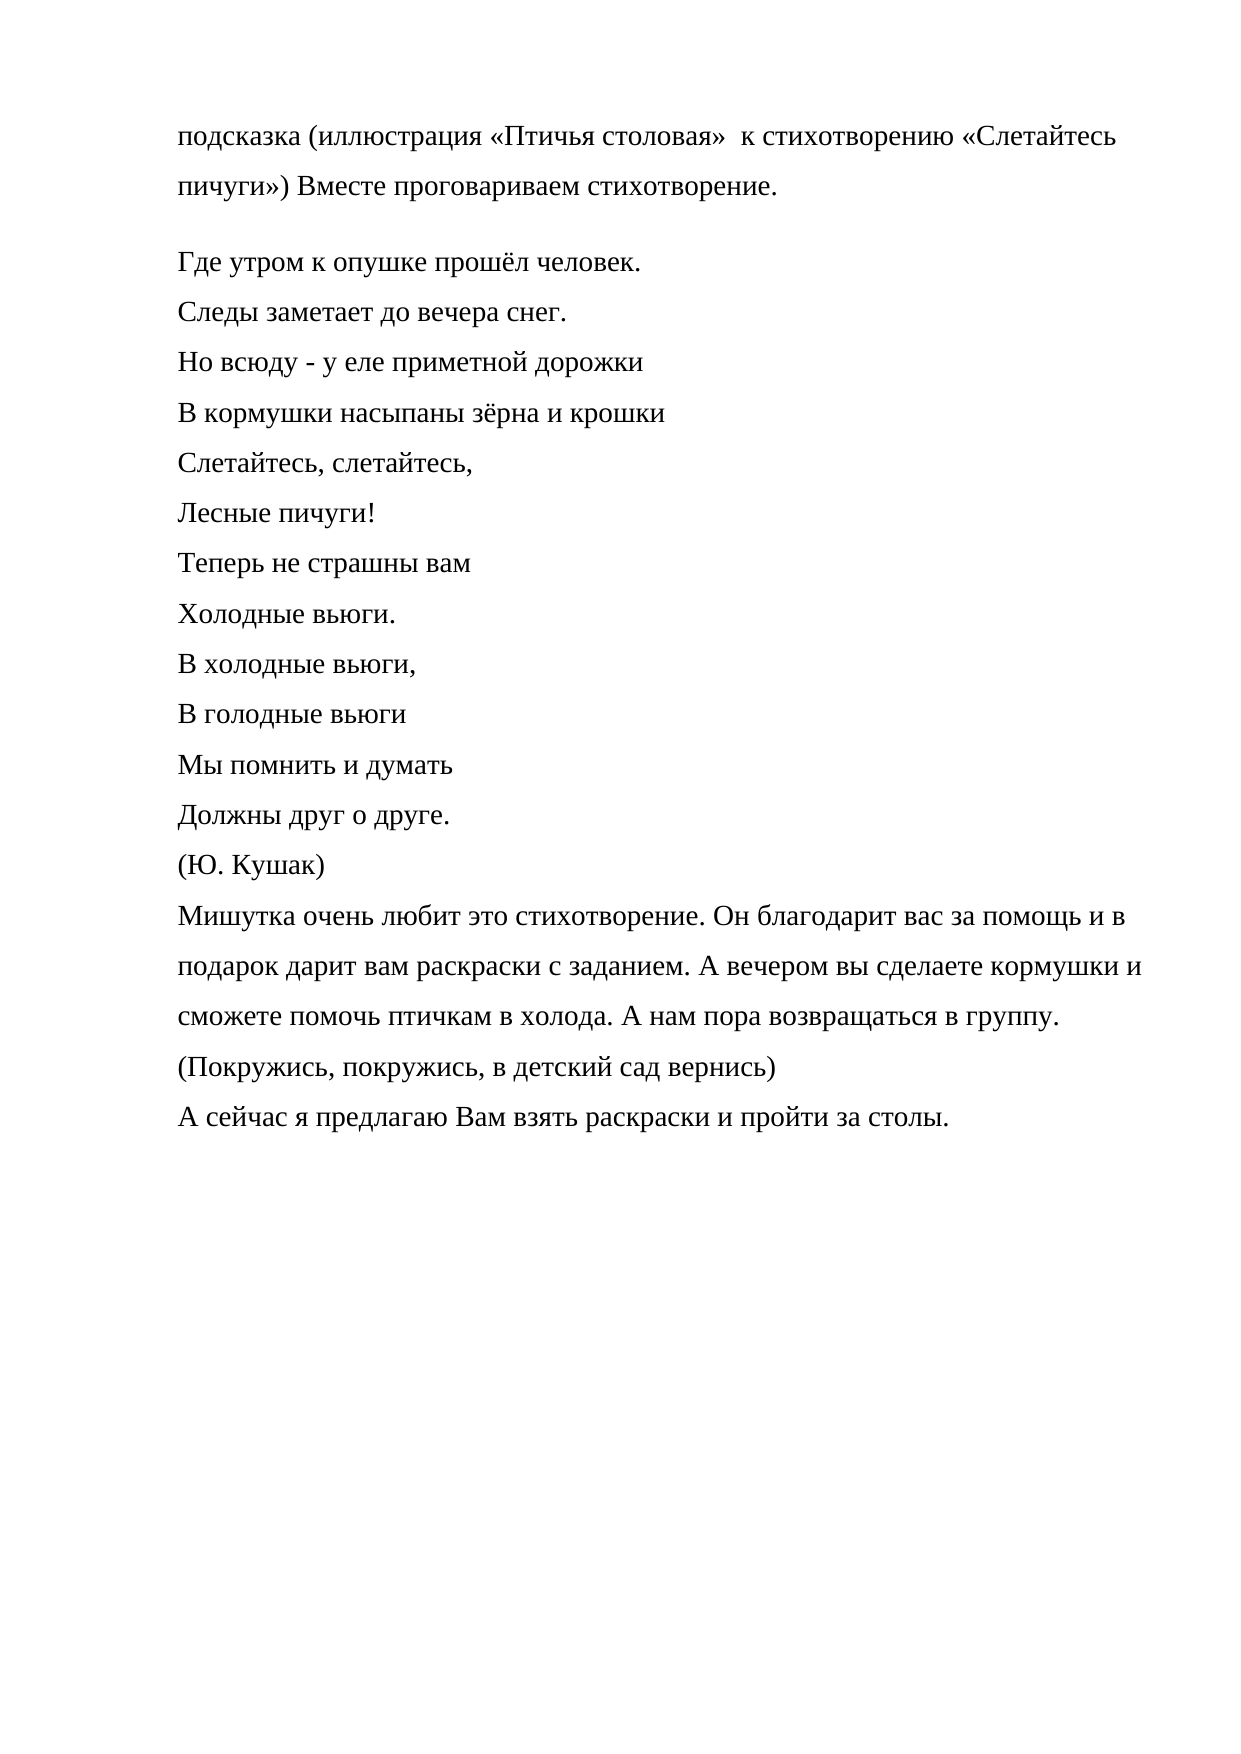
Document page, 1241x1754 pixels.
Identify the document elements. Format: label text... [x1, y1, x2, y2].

text А сейчас я предлагаю Вам взять раскраски и пройти за столы. [177, 1099, 1152, 1133]
text Где утром к опушке прошёл человек. Следы заметает до вечера снег. Но всюду - у еле приметной дорожки В кормушки насыпаны зёрна и крошки Слетайтесь, слетайтесь, Лесные пичуги! Теперь не страшны вам Холодные вьюги. В холодные вьюги, В голодные вьюги Мы помнить и думать Должны друг о друге. (Ю. Кушак) Мишутка очень любит это стихотворение. Он благодарит вас за помощь и в подарок дарит вам раскраски с заданием. А вечером вы сделаете кормушки и сможете помочь птичкам в холода. А нам пора возвращаться в группу. (Покружись, покружись, в детский сад вернись) [177, 244, 1152, 1082]
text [177, 118, 1152, 202]
